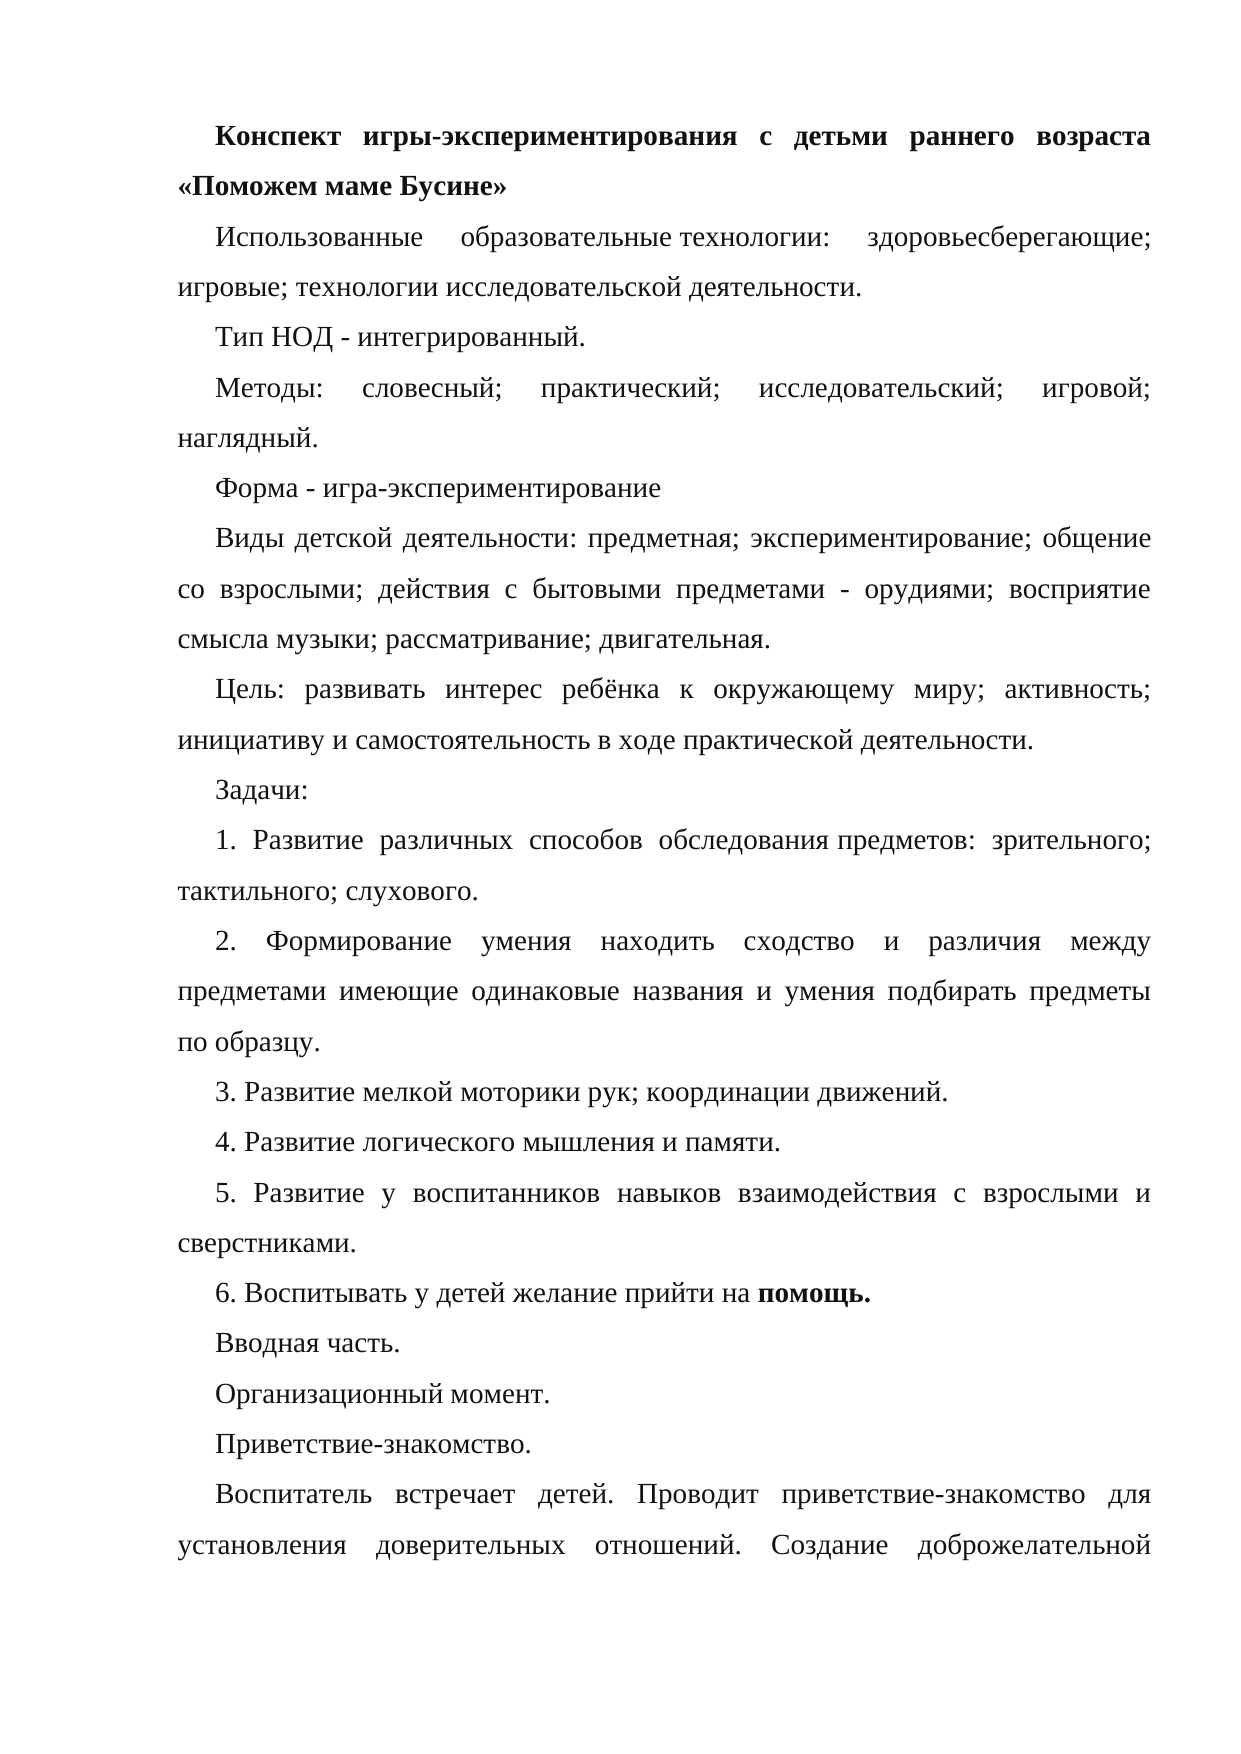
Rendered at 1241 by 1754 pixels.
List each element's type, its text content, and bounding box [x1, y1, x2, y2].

text Форма - игра-экспериментирование [177, 470, 1152, 504]
text Вводная часть. [177, 1326, 1152, 1359]
text Организационный момент. [177, 1376, 1152, 1409]
text Конспект игры-экспериментирования с детьми раннего возраста «Поможем маме Бусине» [177, 118, 1152, 202]
text 2. Формирование умения находить сходство и различия между предметами имеющие одинаковые названия и умения подбирать предметы по образцу. [177, 923, 1152, 1057]
text 4. Развитие логического мышления и памяти. [177, 1124, 1152, 1158]
text Приветствие-знакомство. [177, 1426, 1152, 1460]
text Использованные образовательные технологии: здоровьесберегающие; игровые; технологии исследовательской деятельности. [177, 219, 1152, 303]
text Задачи: [177, 772, 1152, 806]
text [177, 1477, 1152, 1560]
text Виды детской деятельности: предметная; экспериментирование; общение со взрослыми; действия с бытовыми предметами - орудиями; восприятие смысла музыки; рассматривание; двигательная. [177, 521, 1152, 655]
text 5. Развитие у воспитанников навыков взаимодействия с взрослыми и сверстниками. [177, 1175, 1152, 1258]
text 3. Развитие мелкой моторики рук; координации движений. [177, 1074, 1152, 1108]
text 6. Воспитывать у детей желание прийти на помощь. [177, 1275, 1152, 1309]
text 1. Развитие различных способов обследования предметов: зрительного; тактильного; слухового. [177, 822, 1152, 906]
text Методы: словесный; практический; исследовательский; игровой; наглядный. [177, 370, 1152, 453]
text Тип НОД - интегрированный. [177, 319, 1152, 353]
text Цель: развивать интерес ребёнка к окружающему миру; активность; инициативу и самостоятельность в ходе практической деятельности. [177, 672, 1152, 755]
